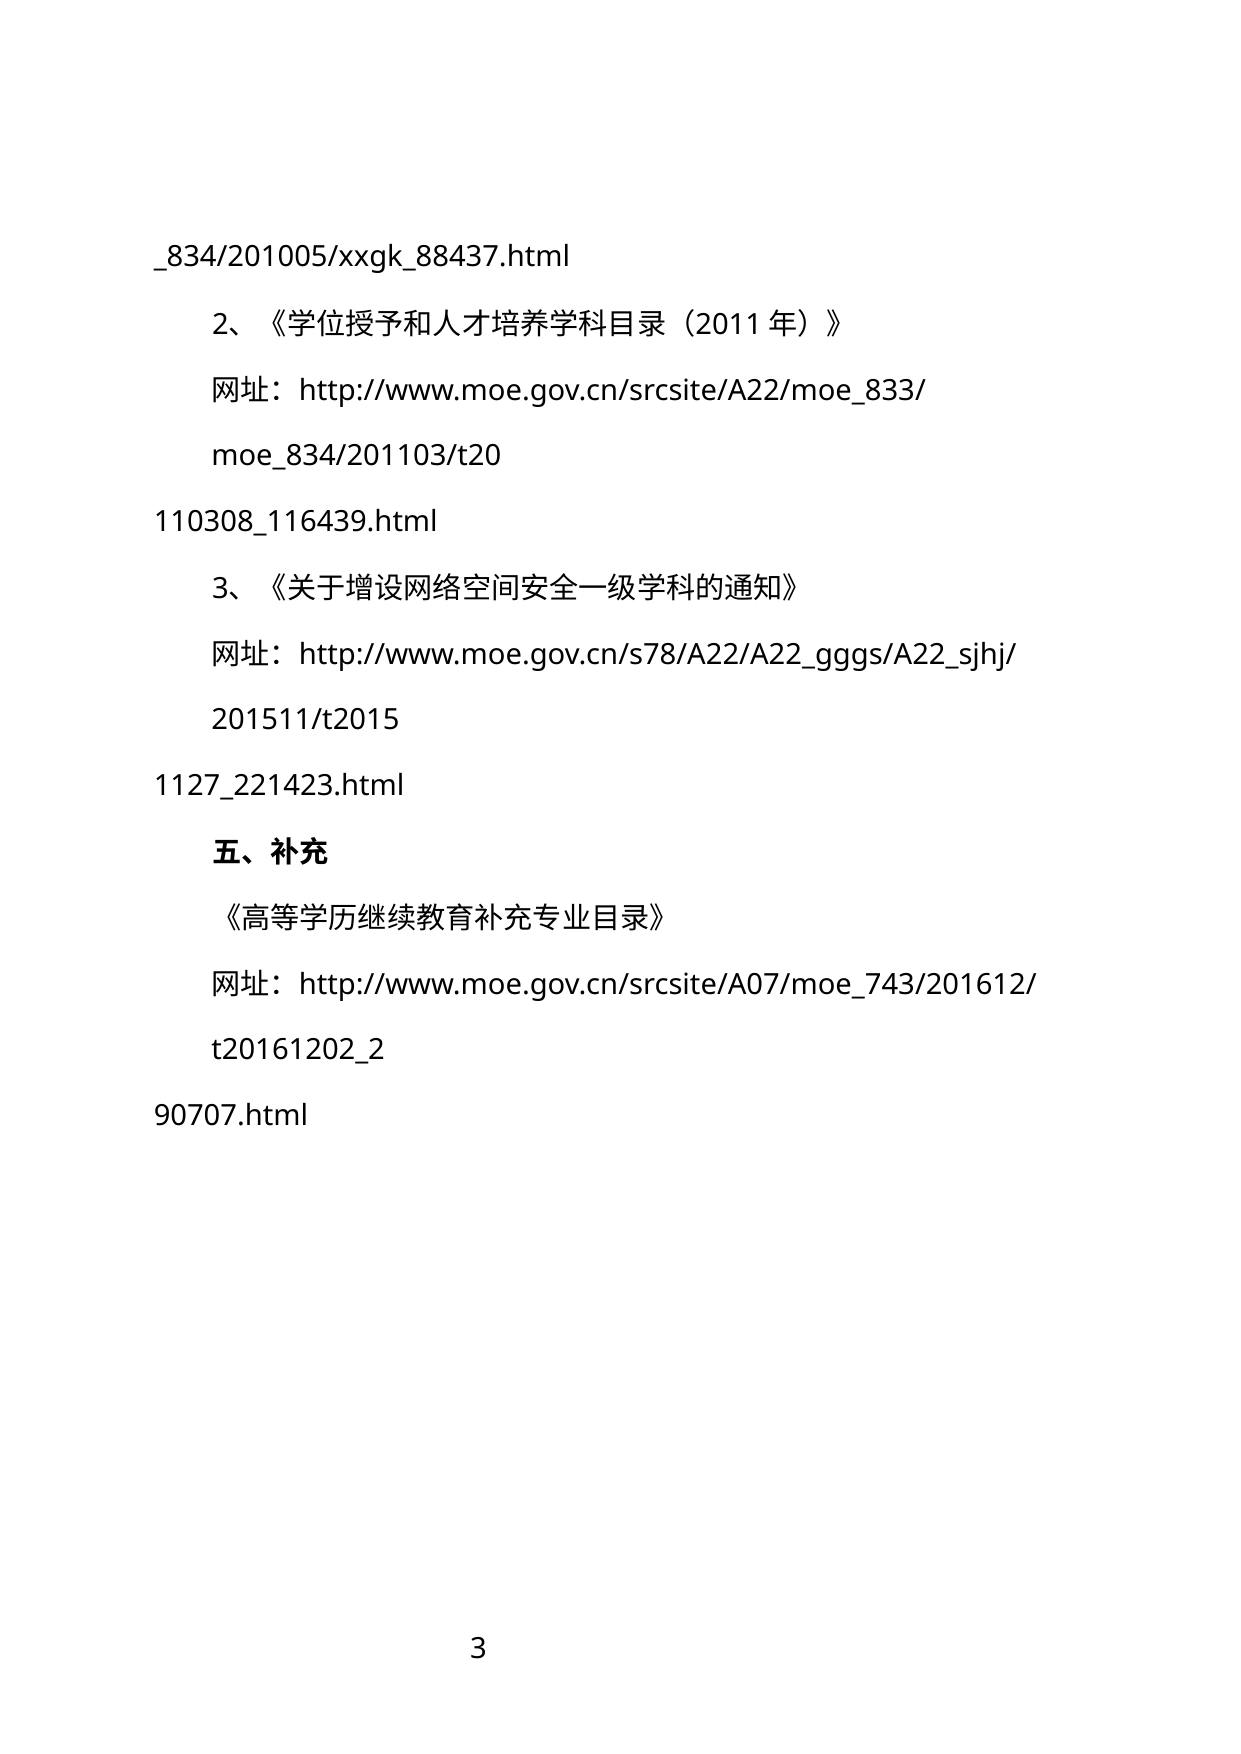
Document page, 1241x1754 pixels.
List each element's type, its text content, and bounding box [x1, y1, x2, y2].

text 网址：http://www.moe.gov.cn/srcsite/A07/moe_743/201612/t20161202_2 [211, 949, 1087, 1081]
text _834/201005/xxgk_88437.html [153, 222, 1087, 288]
text 3、《关于增设网络空间安全一级学科的通知》 [153, 553, 1087, 619]
text 《高等学历继续教育补充专业目录》 [153, 883, 1087, 949]
text 2、《学位授予和人才培养学科目录（2011年）》 [153, 288, 1087, 354]
text 1127_221423.html [153, 751, 1087, 817]
text 110308_116439.html [153, 487, 1087, 553]
text 网址：http://www.moe.gov.cn/s78/A22/A22_gggs/A22_sjhj/201511/t2015 [211, 619, 1087, 751]
text 网址：http://www.moe.gov.cn/srcsite/A22/moe_833/moe_834/201103/t20 [211, 354, 1087, 487]
text 五、补充 [153, 817, 1087, 883]
text 90707.html [153, 1081, 1087, 1147]
